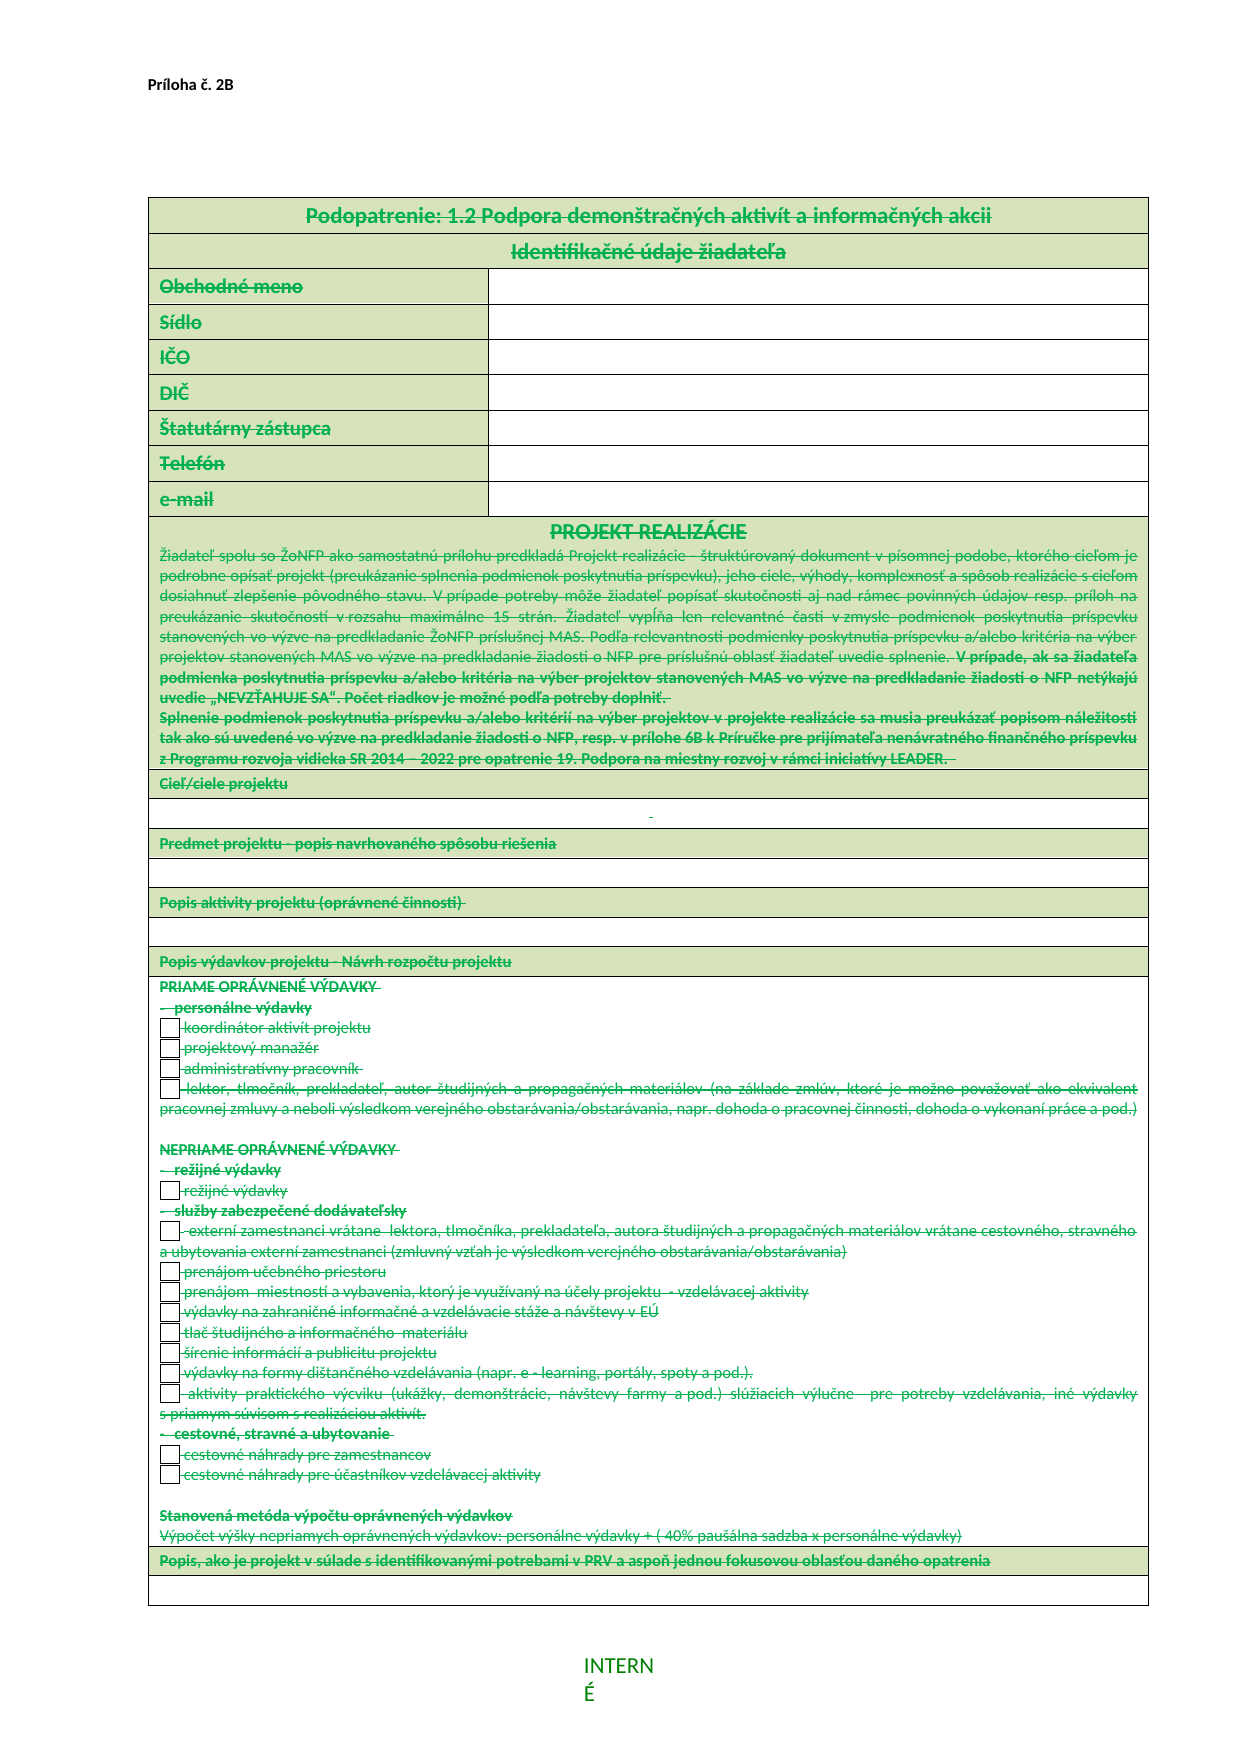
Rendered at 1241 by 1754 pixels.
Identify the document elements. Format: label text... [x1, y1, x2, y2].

table_cell Popis, ako je projekt v súlade s identifikovanými potrebami v PRV a aspoň jednou fokusovou oblasťou daného opatrenia [149, 1547, 1148, 1575]
table_cell Cieľ/ciele projektu [149, 770, 1148, 798]
table_cell Obchodné meno [149, 269, 488, 303]
table_cell IČO [149, 340, 488, 374]
table_cell [489, 482, 1148, 516]
table_cell Štatutárny zástupca [149, 411, 488, 445]
table_cell [489, 411, 1148, 445]
table_cell [149, 1576, 1148, 1605]
table_cell Identifikačné údaje žiadateľa [149, 234, 1148, 268]
table_cell e-mail [149, 482, 488, 516]
table_cell Popis výdavkov projektu - Návrh rozpočtu projektu [149, 947, 1148, 976]
table_cell Popis aktivity projektu (oprávnené činnosti) [149, 888, 1148, 917]
table_cell PROJEKT REALIZÁCIE Žiadateľ spolu so ŽoNFP ako samostatnú prílohu predkladá Projekt realizácie - štruktúrovaný dokument v písomnej podobe, ktorého cieľom je podrobne opísať projekt (preukázanie splnenia podmienok poskytnutia príspevku), jeho ciele, výhody, komplexnosť a spôsob realizácie s cieľom dosiahnuť zlepšenie pôvodného stavu. V prípade potreby môže žiadateľ popísať skutočnosti aj nad rámec povinných údajov resp. príloh na preukázanie skutočností v rozsahu maximálne 15 strán. Žiadateľ vypĺňa len relevantné časti v zmysle podmienok poskytnutia príspevku stanovených vo výzve na predkladanie ŽoNFP príslušnej MAS. Podľa relevantnosti podmienky poskytnutia príspevku a/alebo kritéria na výber projektov stanovených MAS vo výzve na predkladanie žiadosti o NFP pre príslušnú oblasť žiadateľ uvedie splnenie. V prípade, ak sa žiadateľa podmienka poskytnutia príspevku a/alebo kritéria na výber projektov stanovených MAS vo výzve na predkladanie žiadosti o NFP netýkajú uvedie „NEVZŤAHUJE SA“. Počet riadkov je možné podľa potreby doplniť. Splnenie podmienok poskytnutia príspevku a/alebo kritérií na výber projektov v projekte realizácie sa musia preukázať popisom náležitosti tak ako sú uvedené vo výzve na predkladanie žiadosti o NFP, resp. v prílohe 6B k Príručke pre prijímateľa nenávratného finančného príspevku z Programu rozvoja vidieka SR 2014 – 2022 pre opatrenie 19. Podpora na miestny rozvoj v rámci iniciatívy LEADER. [149, 517, 1148, 768]
table_cell [489, 269, 1148, 303]
table_header Podopatrenie: 1.2 Podpora demonštračných aktivít a informačných akcii [149, 198, 1148, 233]
table_cell [149, 918, 1148, 946]
table_cell [489, 446, 1148, 481]
table_cell Sídlo [149, 305, 488, 339]
table_cell [489, 375, 1148, 410]
table_cell [149, 799, 1148, 828]
table_cell Telefón [149, 446, 488, 481]
table_cell DIČ [149, 375, 488, 410]
table_cell PRIAME OPRÁVNENÉ VÝDAVKY personálne výdavky koordinátor aktivít projektu projektový manažér administratívny pracovník lektor, tlmočník, prekladateľ, autor študijných a propagačných materiálov (na základe zmlúv, ktoré je možno považovať ako ekvivalent pracovnej zmluvy a neboli výsledkom verejného obstarávania/obstarávania, napr. dohoda o pracovnej činnosti, dohoda o vykonaní práce a pod.) NEPRIAME OPRÁVNENÉ VÝDAVKY režijné výdavky režijné výdavky služby zabezpečené dodávateľsky externí zamestnanci vrátane lektora, tlmočníka, prekladateľa, autora študijných a propagačných materiálov vrátane cestovného, stravného a ubytovania externí zamestnanci (zmluvný vzťah je výsledkom verejného obstarávania/obstarávania) prenájom učebného priestoru prenájom miestností a vybavenia, ktorý je využívaný na účely projektu - vzdelávacej aktivity výdavky na zahraničné informačné a vzdelávacie stáže a návštevy v EÚ tlač študijného a informačného materiálu šírenie informácií a publicitu projektu výdavky na formy dištančného vzdelávania (napr. e - learning, portály, spoty a pod.). aktivity praktického výcviku (ukážky, demonštrácie, návštevy farmy a pod.) slúžiacich výlučne pre potreby vzdelávania, iné výdavky s priamym súvisom s realizáciou aktivít. cestovné, stravné a ubytovanie cestovné náhrady pre zamestnancov cestovné náhrady pre účastníkov vzdelávacej aktivity Stanovená metóda výpočtu oprávnených výdavkov Výpočet výšky nepriamych oprávnených výdavkov: personálne výdavky + ( 40% paušálna sadzba x personálne výdavky) [149, 977, 1148, 1546]
table_cell [489, 305, 1148, 339]
table_cell [489, 340, 1148, 374]
table_cell [149, 859, 1148, 887]
table_cell Predmet projektu - popis navrhovaného spôsobu riešenia [149, 829, 1148, 857]
